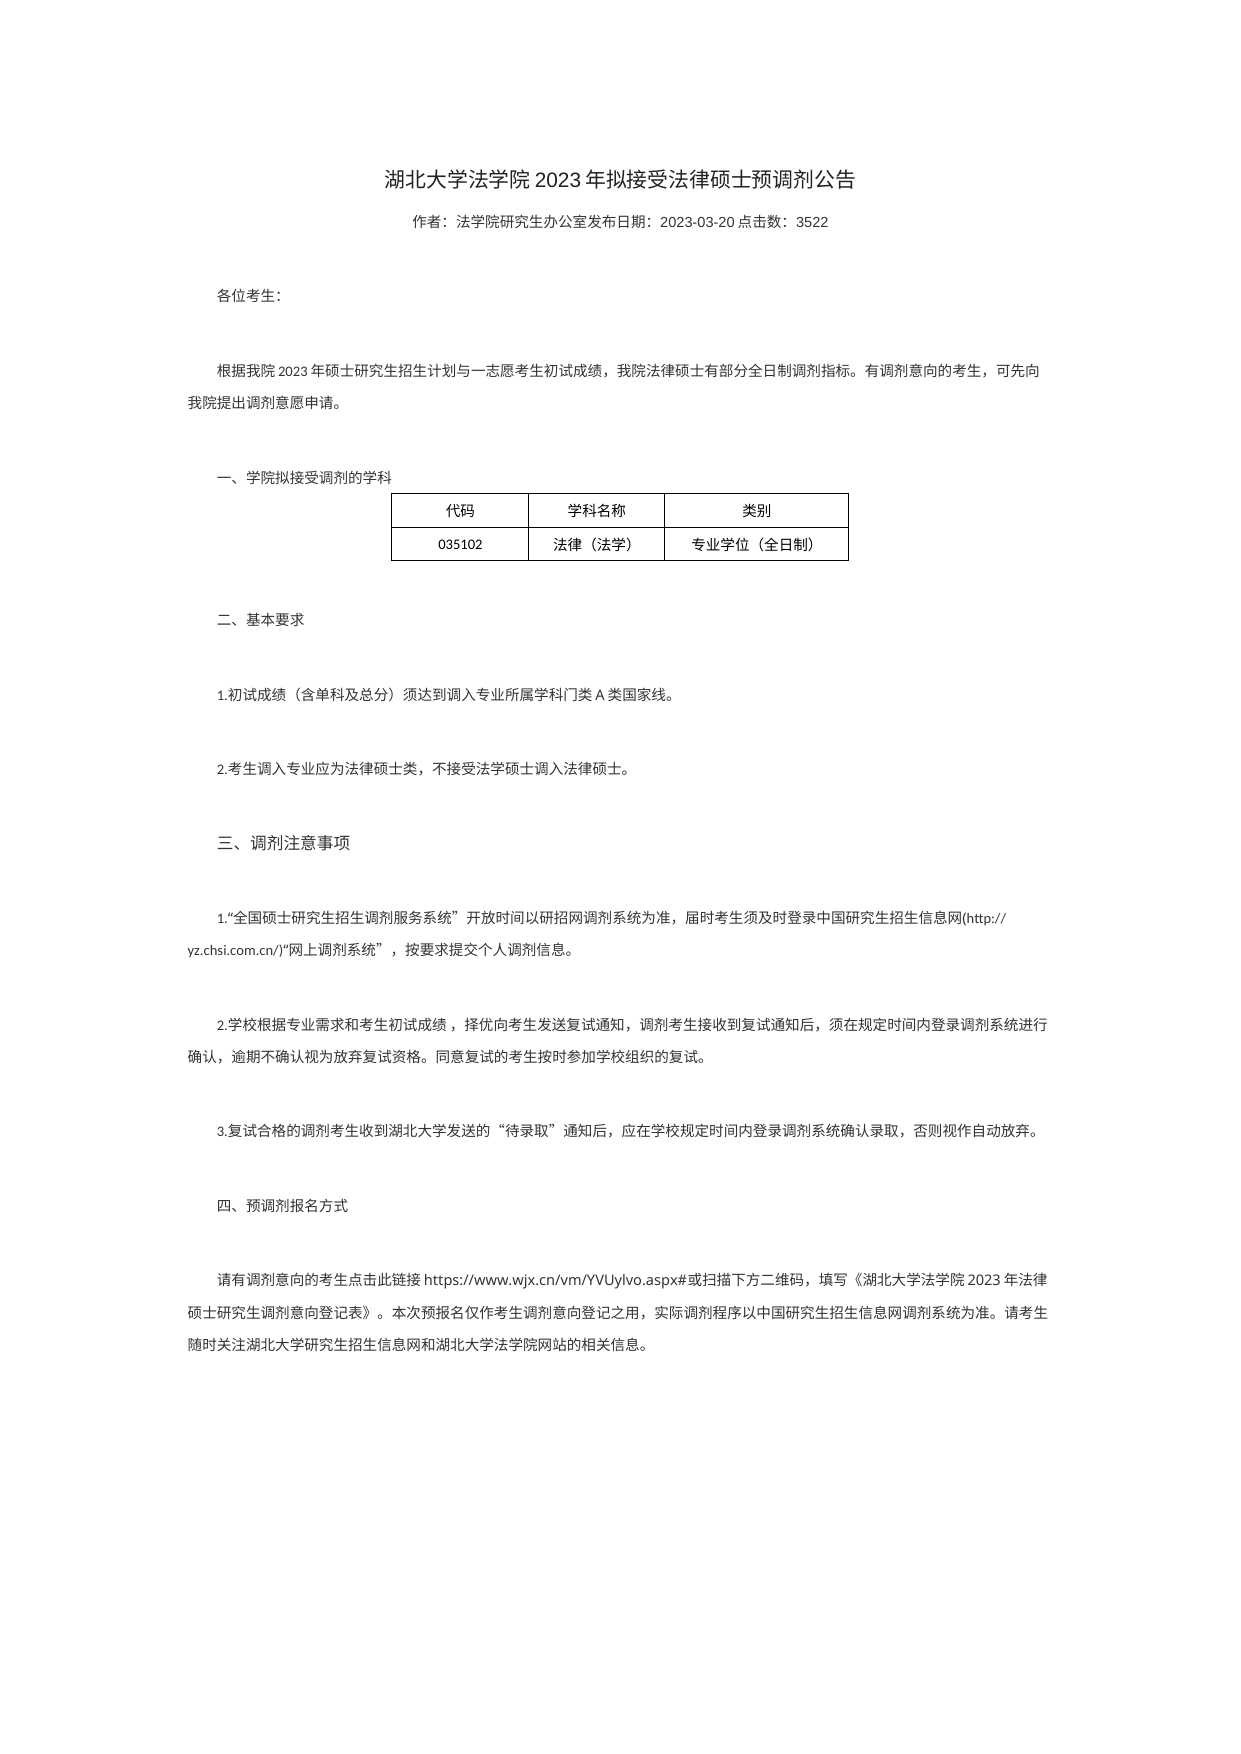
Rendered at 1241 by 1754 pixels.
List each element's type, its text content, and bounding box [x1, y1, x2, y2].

table_header 代码 [392, 494, 528, 527]
table_cell 专业学位（全日制） [665, 528, 848, 560]
text 3.复试合格的调剂考生收到湖北大学发送的“待录取”通知后，应在学校规定时间内登录调剂系统确认录取，否则视作自动放弃。 [187, 1114, 1053, 1147]
text 1.“全国硕士研究生招生调剂服务系统”开放时间以研招网调剂系统为准，届时考生须及时登录中国研究生招生信息网(http://yz.chsi.com.cn/)“网上调剂系统”，按要求提交个人调剂信息。 [187, 901, 1053, 966]
text 请有调剂意向的考生点击此链接https://www.wjx.cn/vm/YVUylvo.aspx#或扫描下方二维码，填写《湖北大学法学院2023年法律硕士研究生调剂意向登记表》。本次预报名仅作考生调剂意向登记之用，实际调剂程序以中国研究生招生信息网调剂系统为准。请考生随时关注湖北大学研究生招生信息网和湖北大学法学院网站的相关信息。 [187, 1263, 1053, 1361]
table_header 学科名称 [529, 494, 664, 527]
text 二、基本要求 [187, 603, 1053, 636]
text 三、调剂注意事项 [187, 826, 1053, 859]
text 根据我院2023年硕士研究生招生计划与一志愿考生初试成绩，我院法律硕士有部分全日制调剂指标。有调剂意向的考生，可先向我院提出调剂意愿申请。 [187, 354, 1053, 419]
text 2.考生调入专业应为法律硕士类，不接受法学硕士调入法律硕士。 [187, 752, 1053, 784]
table_cell 035102 [392, 528, 528, 560]
table_cell 法律（法学） [529, 528, 664, 560]
text 一、学院拟接受调剂的学科 [187, 461, 1053, 493]
text 湖北大学法学院2023年拟接受法律硕士预调剂公告 [187, 162, 1053, 194]
text 1.初试成绩（含单科及总分）须达到调入专业所属学科门类A类国家线。 [187, 677, 1053, 710]
text 2.学校根据专业需求和考生初试成绩 ，择优向考生发送复试通知，调剂考生接收到复试通知后，须在规定时间内登录调剂系统进行确认，逾期不确认视为放弃复试资格。同意复试的考生按时参加学校组织的复试。 [187, 1007, 1053, 1072]
text 四、预调剂报名方式 [187, 1189, 1053, 1221]
text 作者：法学院研究生办公室发布日期：2023-03-20点击数：3522 [187, 205, 1053, 237]
text 各位考生： [187, 279, 1053, 312]
table_header 类别 [665, 494, 848, 527]
